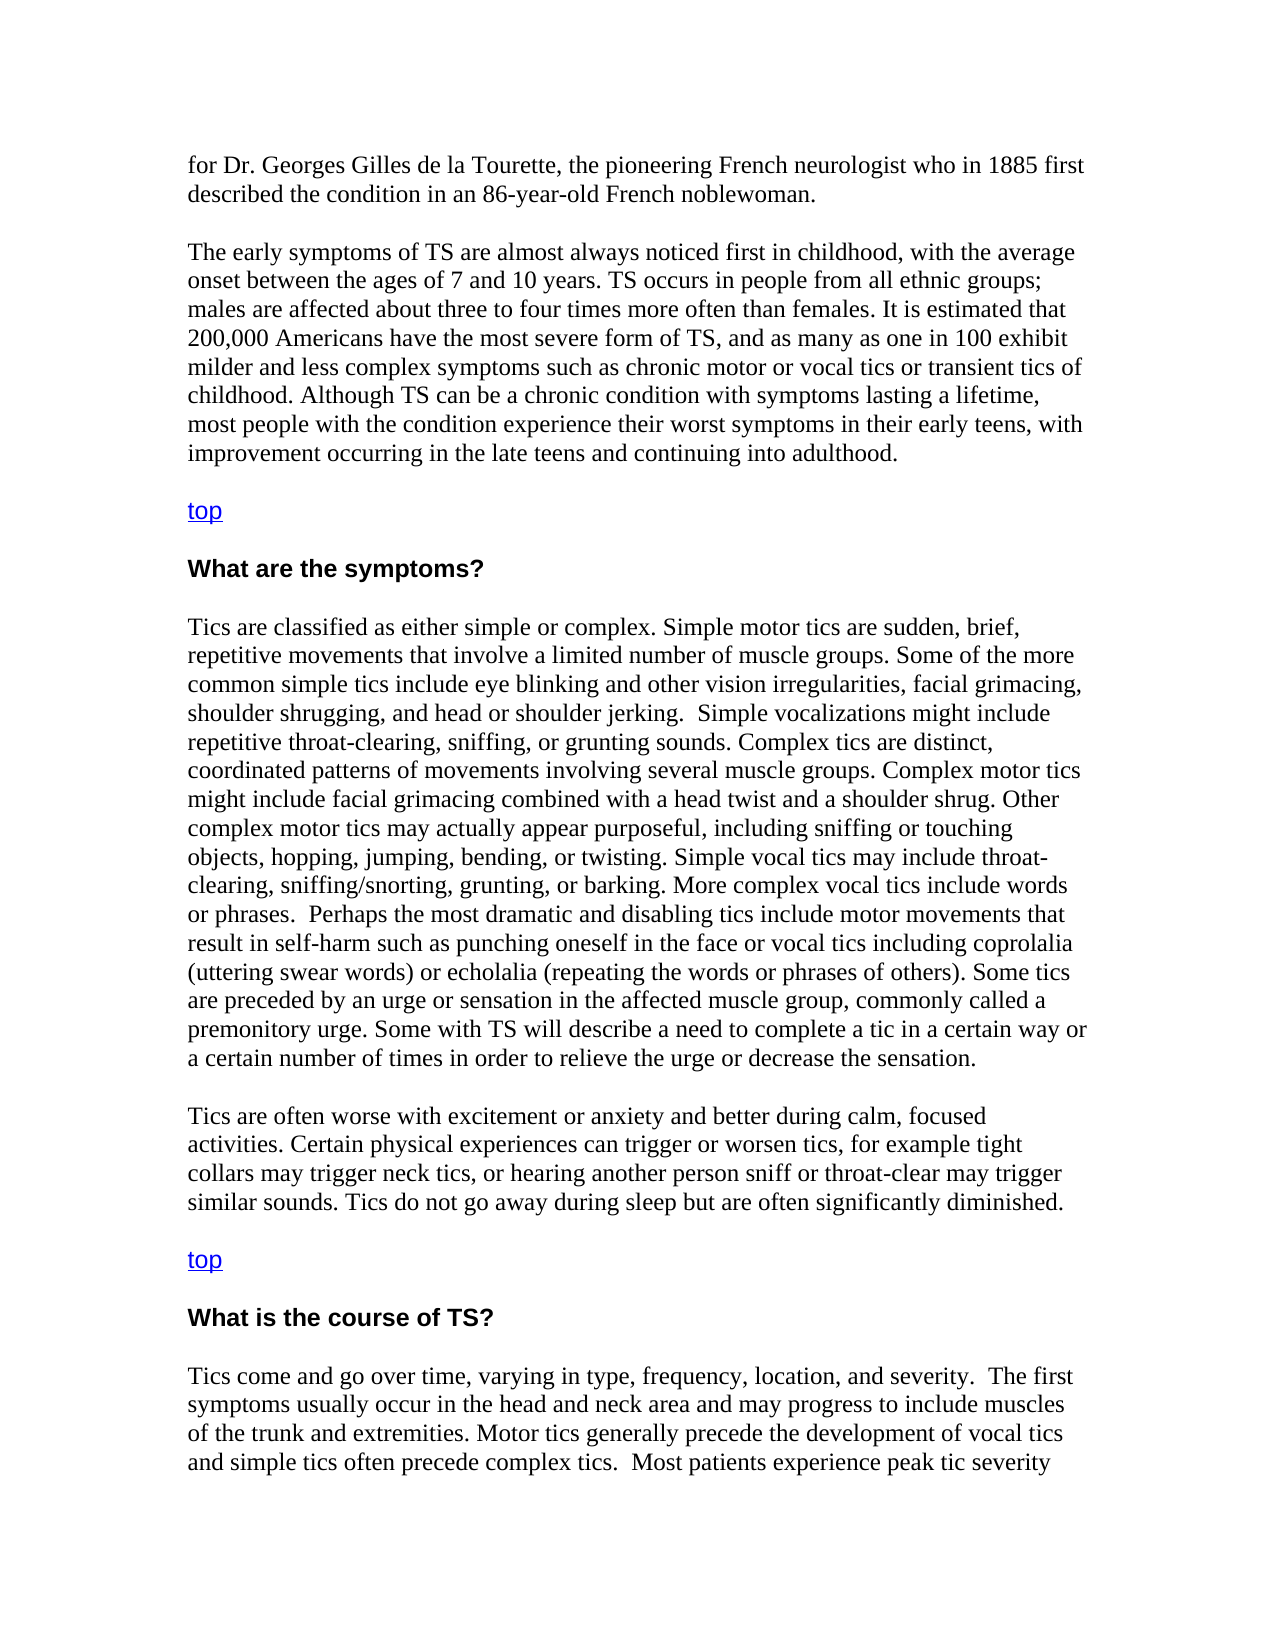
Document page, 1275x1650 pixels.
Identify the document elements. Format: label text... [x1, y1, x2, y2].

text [187, 150, 1087, 207]
text Tics are often worse with excitement or anxiety and better during calm, focused activities. Certain physical experiences can trigger or worsen tics, for example tight collars may trigger neck tics, or hearing another person sniff or throat-clear may trigger similar sounds. Tics do not go away during sleep but are often significantly diminished. [187, 1101, 1087, 1216]
text top [187, 496, 1087, 524]
text What is the course of TS? [187, 1303, 1087, 1332]
text top [187, 1245, 1087, 1274]
text Tics are classified as either simple or complex. Simple motor tics are sudden, brief, repetitive movements that involve a limited number of muscle groups. Some of the more common simple tics include eye blinking and other vision irregularities, facial grimacing, shoulder shrugging, and head or shoulder jerking. Simple vocalizations might include repetitive throat-clearing, sniffing, or grunting sounds. Complex tics are distinct, coordinated patterns of movements involving several muscle groups. Complex motor tics might include facial grimacing combined with a head twist and a shoulder shrug. Other complex motor tics may actually appear purposeful, including sniffing or touching objects, hopping, jumping, bending, or twisting. Simple vocal tics may include throat-clearing, sniffing/snorting, grunting, or barking. More complex vocal tics include words or phrases. Perhaps the most dramatic and disabling tics include motor movements that result in self-harm such as punching oneself in the face or vocal tics including coprolalia (uttering swear words) or echolalia (repeating the words or phrases of others). Some tics are preceded by an urge or sensation in the affected muscle group, commonly called a premonitory urge. Some with TS will describe a need to complete a tic in a certain way or a certain number of times in order to relieve the urge or decrease the sensation. [187, 612, 1087, 1072]
text The early symptoms of TS are almost always noticed first in childhood, with the average onset between the ages of 7 and 10 years. TS occurs in people from all ethnic groups; males are affected about three to four times more often than females. It is estimated that 200,000 Americans have the most severe form of TS, and as many as one in 100 exhibit milder and less complex symptoms such as chronic motor or vocal tics or transient tics of childhood. Although TS can be a chronic condition with symptoms lasting a lifetime, most people with the condition experience their worst symptoms in their early teens, with improvement occurring in the late teens and continuing into adulthood. [187, 237, 1087, 467]
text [187, 1361, 1087, 1476]
text What are the symptoms? [187, 554, 1087, 582]
